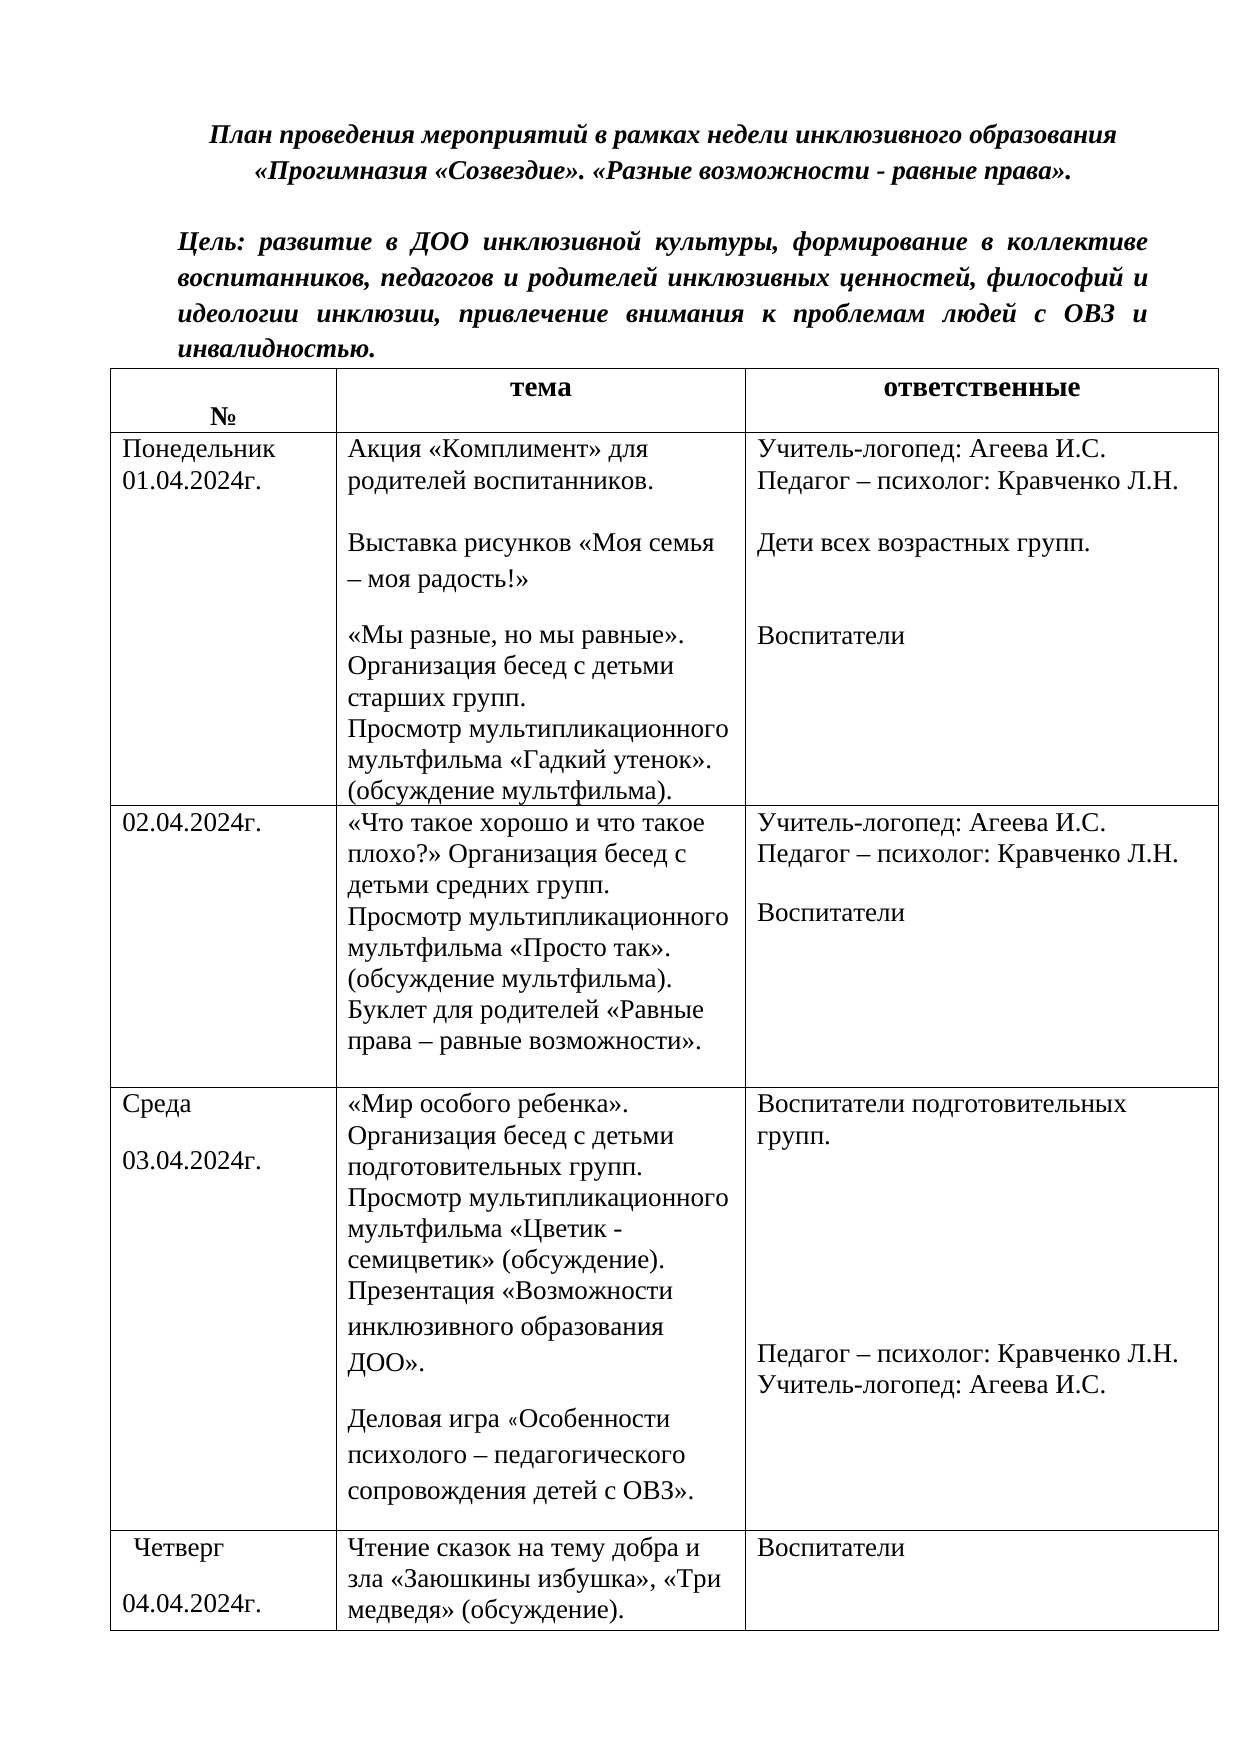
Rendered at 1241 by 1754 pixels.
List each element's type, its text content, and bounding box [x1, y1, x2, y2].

table_cell Учитель-логопед: Агеева И.С. Педагог – психолог: Кравченко Л.Н. Дети всех возрастных групп. Воспитатели [746, 433, 1218, 805]
table_cell «Мир особого ребенка». Организация бесед с детьми подготовительных групп. Просмотр мультипликационного мультфильма «Цветик - семицветик» (обсуждение). Презентация «Возможности инклюзивного образования ДОО». Деловая игра «Особенности психолого – педагогического сопровождения детей с ОВЗ». [337, 1088, 745, 1530]
table_cell «Что такое хорошо и что такое плохо?» Организация бесед с детьми средних групп. Просмотр мультипликационного мультфильма «Просто так». (обсуждение мультфильма). Буклет для родителей «Равные права – равные возможности». [337, 806, 745, 1087]
table_header ответственные [746, 369, 1218, 432]
table_header № [111, 369, 336, 432]
table_cell Акция «Комплимент» для родителей воспитанников. Выставка рисунков «Моя семья – моя радость!» «Мы разные, но мы равные». Организация бесед с детьми старших групп. Просмотр мультипликационного мультфильма «Гадкий утенок». (обсуждение мультфильма). [337, 433, 745, 805]
table_header тема [337, 369, 745, 432]
text «Прогимназия «Созвездие». «Разные возможности - равные права». [177, 154, 1152, 185]
table_cell 02.04.2024г. [111, 806, 336, 1087]
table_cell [746, 1531, 1218, 1630]
table_cell Воспитатели подготовительных групп. Педагог – психолог: Кравченко Л.Н. Учитель-логопед: Агеева И.С. [746, 1088, 1218, 1530]
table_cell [337, 1531, 745, 1630]
text Цель: развитие в ДОО инклюзивной культуры, формирование в коллективе воспитанников, педагогов и родителей инклюзивных ценностей, философий и идеологии инклюзии, привлечение внимания к проблемам людей с ОВЗ и инвалидностью. [177, 225, 1152, 364]
table_cell Учитель-логопед: Агеева И.С. Педагог – психолог: Кравченко Л.Н. Воспитатели [746, 806, 1218, 1087]
table_cell Среда 03.04.2024г. [111, 1088, 336, 1530]
text План проведения мероприятий в рамках недели инклюзивного образования [177, 118, 1152, 149]
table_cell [111, 1531, 336, 1630]
table_cell Понедельник 01.04.2024г. [111, 433, 336, 805]
